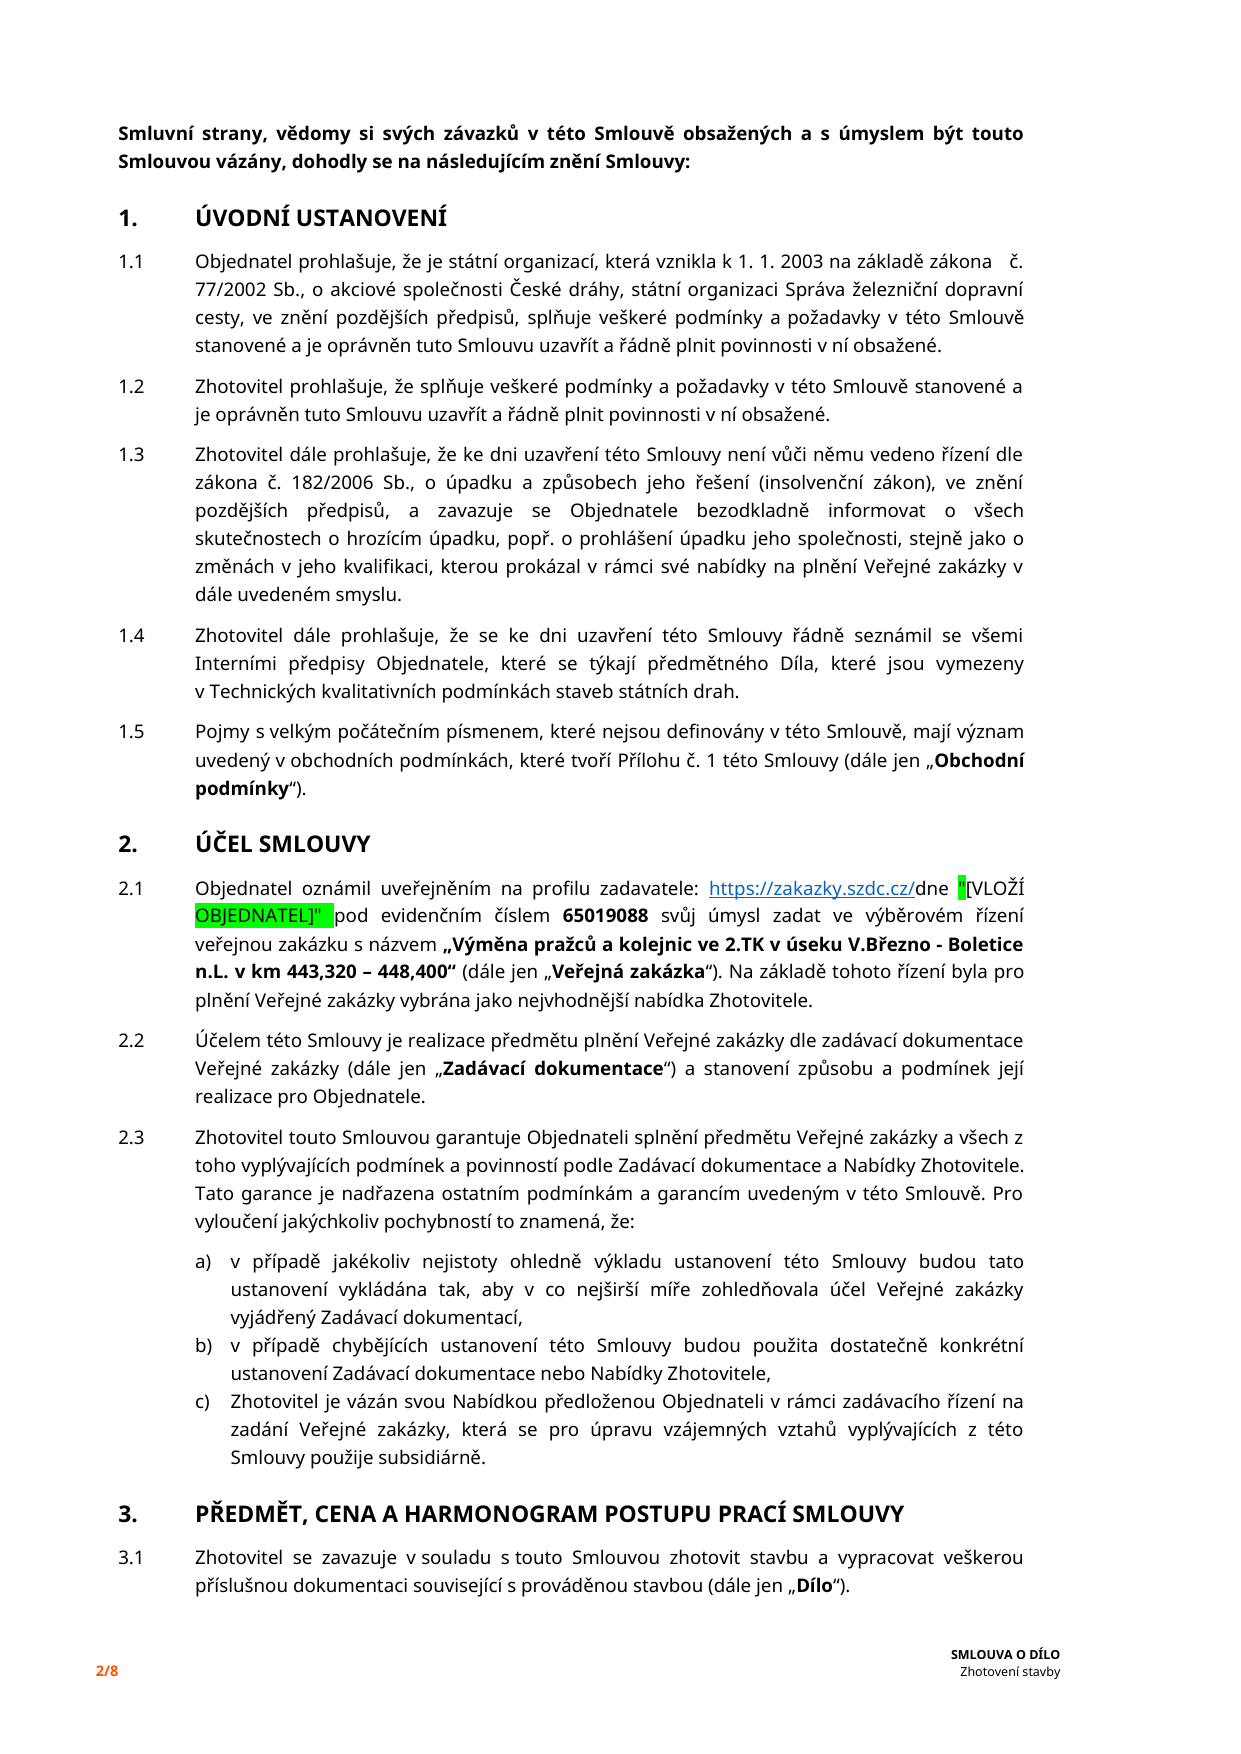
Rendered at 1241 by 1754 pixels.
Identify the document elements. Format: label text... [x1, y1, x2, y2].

text Smluvní strany, vědomy si svých závazků v této Smlouvě obsažených a s úmyslem být touto Smlouvou vázány, dohodly se na následujícím znění Smlouvy: [118, 121, 1024, 174]
text ÚVODNÍ USTANOVENÍ [118, 202, 1024, 233]
text Účelem této Smlouvy je realizace předmětu plnění Veřejné zakázky dle zadávací dokumentace Veřejné zakázky (dále jen „Zadávací dokumentace“) a stanovení způsobu a podmínek její realizace pro Objednatele. [118, 1027, 1024, 1109]
text v případě jakékoliv nejistoty ohledně výkladu ustanovení této Smlouvy budou tato ustanovení vykládána tak, aby v co nejširší míře zohledňovala účel Veřejné zakázky vyjádřený Zadávací dokumentací, [195, 1248, 1024, 1330]
text Objednatel oznámil uveřejněním na profilu zadavatele: https://zakazky.szdc.cz/dne pod evidenčním číslem 65019088 svůj úmysl zadat ve výběrovém řízení veřejnou zakázku s názvem „Výměna pražců a kolejnic ve 2.TK v úseku V.Březno - Boletice n.L. v km 443,320 – 448,400“ (dále jen „Veřejná zakázka“). Na základě tohoto řízení byla pro plnění Veřejné zakázky vybrána jako nejvhodnější nabídka Zhotovitele. [118, 875, 1024, 1012]
text PŘEDMĚT, CENA A HARMONOGRAM POSTUPU PRACÍ SMLOUVY [118, 1498, 1024, 1529]
text Zhotovitel je vázán svou Nabídkou předloženou Objednateli v rámci zadávacího řízení na zadání Veřejné zakázky, která se pro úpravu vzájemných vztahů vyplývajících z této Smlouvy použije subsidiárně. [195, 1389, 1024, 1470]
text Zhotovitel touto Smlouvou garantuje Objednateli splnění předmětu Veřejné zakázky a všech z toho vyplývajících podmínek a povinností podle Zadávací dokumentace a Nabídky Zhotovitele. Tato garance je nadřazena ostatním podmínkám a garancím uvedeným v této Smlouvě. Pro vyloučení jakýchkoliv pochybností to znamená, že: [118, 1124, 1024, 1233]
text Objednatel prohlašuje, že je státní organizací, která vznikla k 1. 1. 2003 na základě zákona č. 77/2002 Sb., o akciové společnosti České dráhy, státní organizaci Správa železniční dopravní cesty, ve znění pozdějších předpisů, splňuje veškeré podmínky a požadavky v této Smlouvě stanovené a je oprávněn tuto Smlouvu uzavřít a řádně plnit povinnosti v ní obsažené. [118, 248, 1024, 358]
text v případě chybějících ustanovení této Smlouvy budou použita dostatečně konkrétní ustanovení Zadávací dokumentace nebo Nabídky Zhotovitele, [195, 1333, 1024, 1386]
text Zhotovitel prohlašuje, že splňuje veškeré podmínky a požadavky v této Smlouvě stanovené a je oprávněn tuto Smlouvu uzavřít a řádně plnit povinnosti v ní obsažené. [118, 373, 1024, 427]
text Zhotovitel se zavazuje v souladu s touto Smlouvou zhotovit stavbu a vypracovat veškerou příslušnou dokumentaci související s prováděnou stavbou (dále jen „Dílo“). [118, 1544, 1024, 1598]
text Zhotovitel dále prohlašuje, že ke dni uzavření této Smlouvy není vůči němu vedeno řízení dle zákona č. 182/2006 Sb., o úpadku a způsobech jeho řešení (insolvenční zákon), ve znění pozdějších předpisů, a zavazuje se Objednatele bezodkladně informovat o všech skutečnostech o hrozícím úpadku, popř. o prohlášení úpadku jeho společnosti, stejně jako o změnách v jeho kvalifikaci, kterou prokázal v rámci své nabídky na plnění Veřejné zakázky v dále uvedeném smyslu. [118, 442, 1024, 607]
text Zhotovitel dále prohlašuje, že se ke dni uzavření této Smlouvy řádně seznámil se všemi Interními předpisy Objednatele, které se týkají předmětného Díla, které jsou vymezeny v Technických kvalitativních podmínkách staveb státních drah. [118, 622, 1024, 704]
text Pojmy s velkým počátečním písmenem, které nejsou definovány v této Smlouvě, mají význam uvedený v obchodních podmínkách, které tvoří Přílohu č. 1 této Smlouvy (dále jen „Obchodní podmínky“). [118, 719, 1024, 800]
text ÚČEL SMLOUVY [118, 828, 1024, 859]
